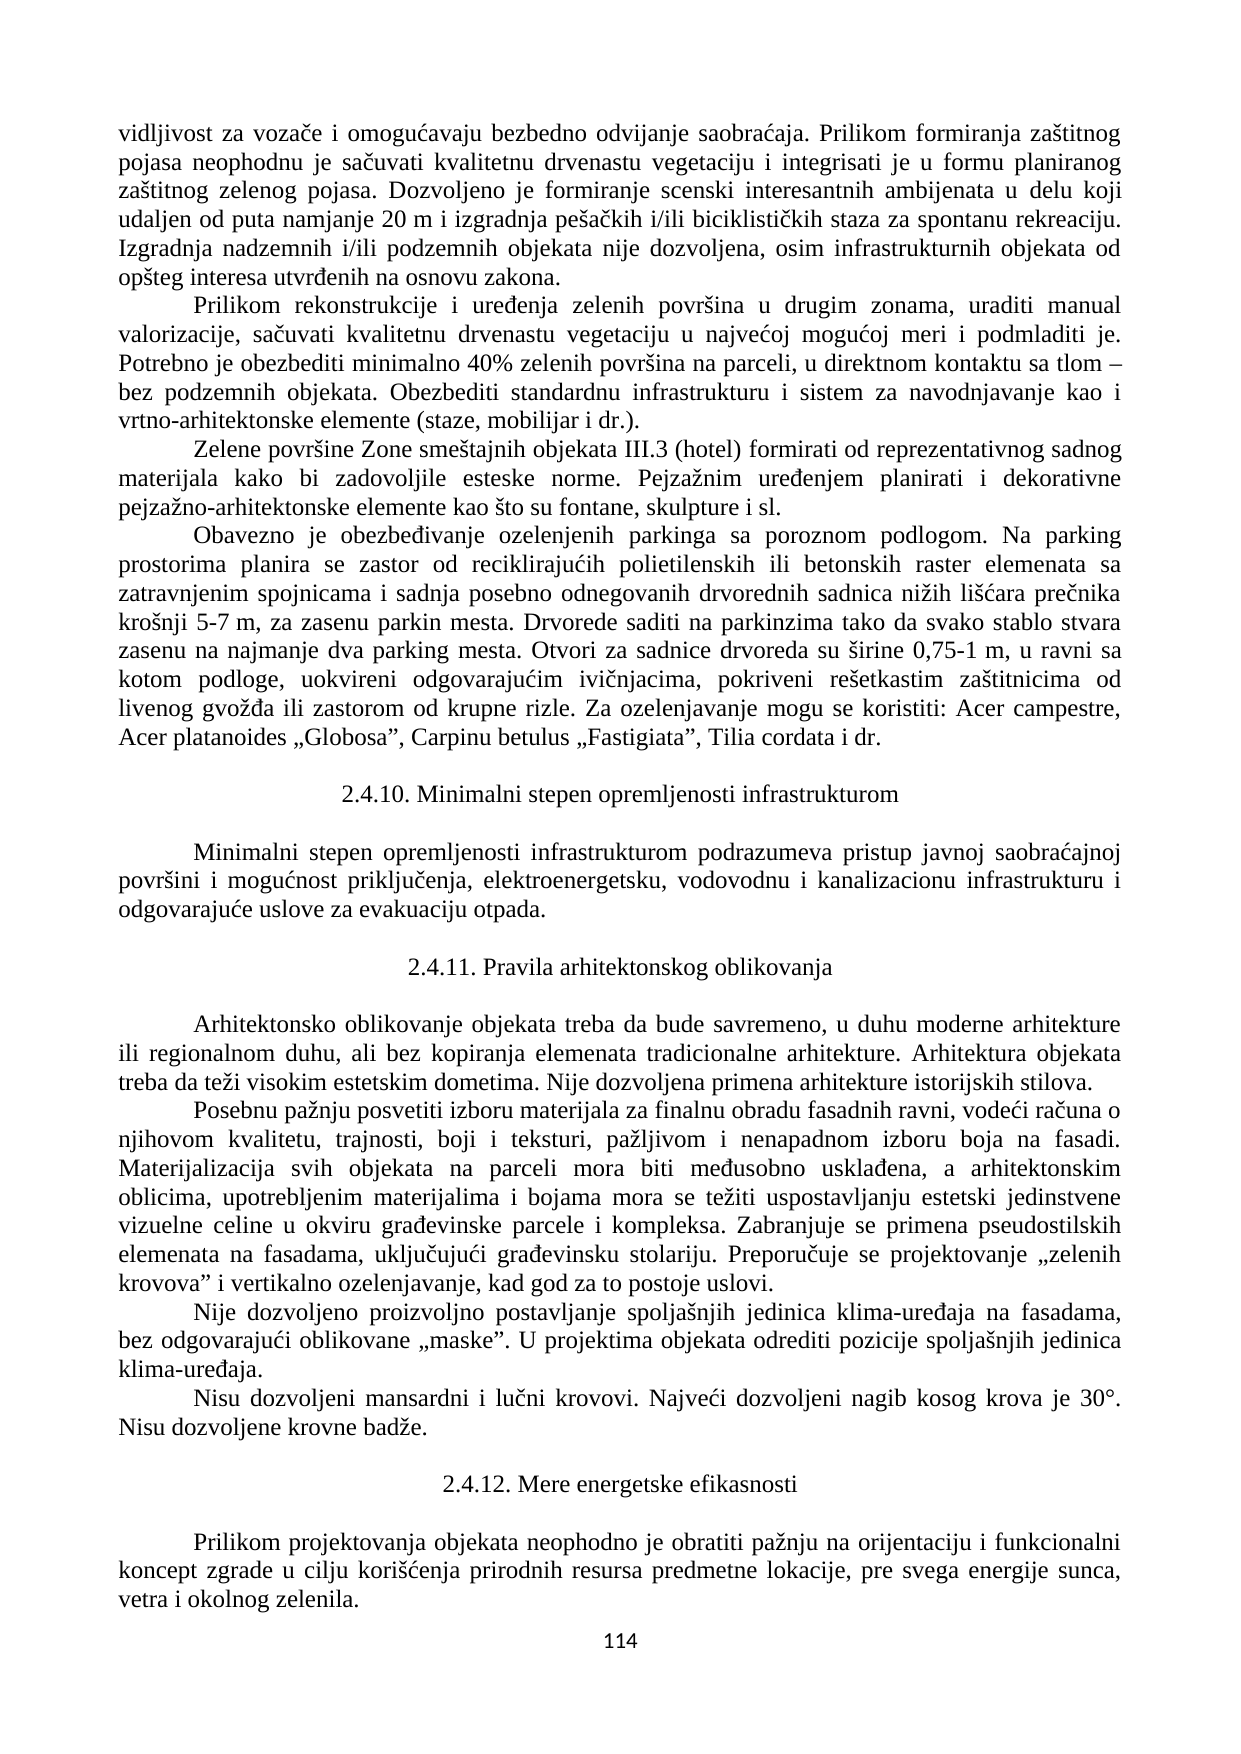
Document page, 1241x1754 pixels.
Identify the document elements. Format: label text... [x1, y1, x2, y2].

text 2.4.11. Pravila arhitektonskog oblikovanja [118, 952, 1122, 981]
text Posebnu pažnju posvetiti izboru materijala za finalnu obradu fasadnih ravni, vodeći računa o njihovom kvalitetu, trajnosti, boji i teksturi, pažljivom i nenapadnom izboru boja na fasadi. Materijalizacija svih objekata na parceli mora biti međusobno usklađena, a arhitektonskim oblicima, upotrebljenim materijalima i bojama mora se težiti uspostavljanju estetski jedinstvene vizuelne celine u okviru građevinske parcele i kompleksa. Zabranjuje se primena pseudostilskih elemenata na fasadama, uključujući građevinsku stolariju. Preporučuje se projektovanje „zelenih krovova” i vertikalno ozelenjavanje, kad god za to postoje uslovi. [118, 1096, 1122, 1297]
text Prilikom rekonstrukcije i uređenja zelenih površina u drugim zonama, uraditi manual valorizacije, sačuvati kvalitetnu drvenastu vegetaciju u najvećoj mogućoj meri i podmladiti je. Potrebno je obezbediti minimalno 40% zelenih površina na parceli, u direktnom kontaktu sa tlom – bez podzemnih objekata. Obezbediti standardnu infrastrukturu i sistem za navodnjavanje kao i vrtno-arhitektonske elemente (staze, mobilijar i dr.). [118, 291, 1122, 434]
text Nisu dozvoljeni mansardni i lučni krovovi. Najveći dozvoljeni nagib kosog krova je 30°. Nisu dozvoljene krovne badže. [118, 1383, 1122, 1441]
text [118, 118, 1122, 291]
text 2.4.10. Minimalni stepen opremljenosti infrastrukturom [118, 779, 1122, 808]
text Minimalni stepen opremljenosti infrastrukturom podrazumeva pristup javnoj saobraćajnoj površini i mogućnost priključenja, elektroenergetsku, vodovodnu i kanalizacionu infrastrukturu i odgovarajuće uslove za evakuaciju otpada. [118, 837, 1122, 923]
text Nije dozvoljeno proizvoljno postavljanje spoljašnjih jedinica klima-uređaja na fasadama, bez odgovarajući oblikovane „maske”. U projektima objekata odrediti pozicije spoljašnjih jedinica klima-uređaja. [118, 1297, 1122, 1383]
text Prilikom projektovanja objekata neophodno je obratiti pažnju na orijentaciju i funkcionalni koncept zgrade u cilju korišćenja prirodnih resursa predmetne lokacije, pre svega energije sunca, vetra i okolnog zelenila. [118, 1527, 1122, 1613]
text Arhitektonsko oblikovanje objekata treba da bude savremeno, u duhu moderne arhitekture ili regionalnom duhu, ali bez kopiranja elemenata tradicionalne arhitekture. Arhitektura objekata treba da teži visokim estetskim dometima. Nije dozvoljena primena arhitekture istorijskih stilova. [118, 1009, 1122, 1096]
text 2.4.12. Mere energetske efikasnosti [118, 1469, 1122, 1498]
text Zelene površine Zone smeštajnih objekata III.3 (hotel) formirati od reprezentativnog sadnog materijala kako bi zadovoljile esteske norme. Pejzažnim uređenjem planirati i dekorativne pejzažno-arhitektonske elemente kao što su fontane, skulpture i sl. [118, 434, 1122, 521]
text Obavezno je obezbeđivanje ozelenjenih parkinga sa poroznom podlogom. Na parking prostorima planira se zastor od reciklirajućih polietilenskih ili betonskih raster elemenata sa zatravnjenim spojnicama i sadnja posebno odnegovanih drvorednih sadnica nižih lišćara prečnika krošnji 5-7 m, za zasenu parkin mesta. Drvorede saditi na parkinzima tako da svako stablo stvara zasenu na najmanje dva parking mesta. Otvori za sadnice drvoreda su širine 0,75-1 m, u ravni sa kotom podloge, uokvireni odgovarajućim ivičnjacima, pokriveni rešetkastim zaštitnicima od livenog gvožđa ili zastorom od krupne rizle. Za ozelenjavanje mogu se koristiti: Acer campestre, Acer platanoides „Globosa”, Carpinu betulus „Fastigiata”, Tilia cordata i dr. [118, 521, 1122, 751]
